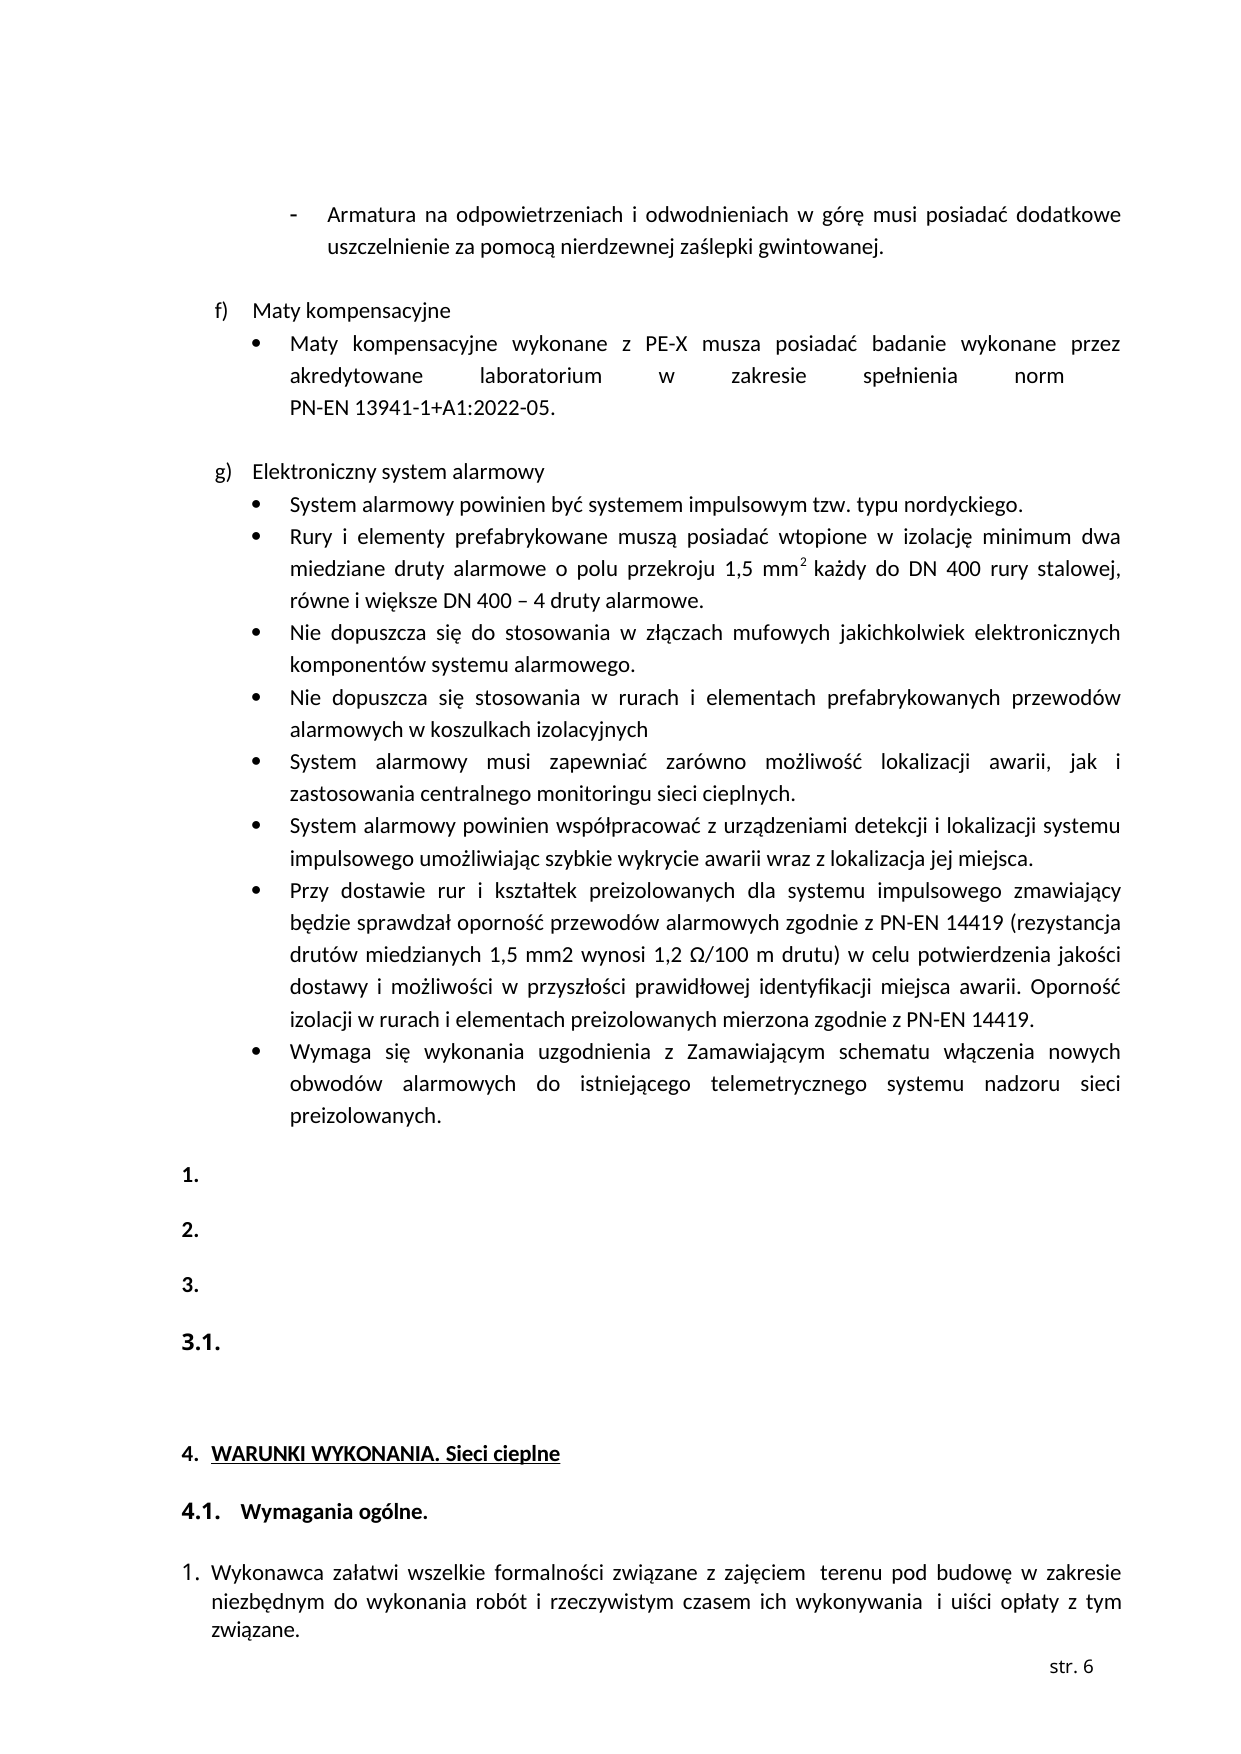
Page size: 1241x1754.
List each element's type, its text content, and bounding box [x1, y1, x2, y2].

list Maty kompensacyjne wykonane z PE-X musza posiadać badanie wykonane przez akredytowane laboratorium w zakresie spełnienia norm PN-EN 13941-1+A1:2022-05. [252, 329, 1122, 421]
list Nie dopuszcza się do stosowania w złączach mufowych jakichkolwiek elektronicznych komponentów systemu alarmowego. [252, 618, 1122, 679]
list System alarmowy powinien współpracować z urządzeniami detekcji i lokalizacji systemu impulsowego umożliwiając szybkie wykrycie awarii wraz z lokalizacja jej miejsca. [252, 812, 1122, 872]
list Armatura na odpowietrzeniach i odwodnieniach w górę musi posiadać dodatkowe uszczelnienie za pomocą nierdzewnej zaślepki gwintowanej. [289, 200, 1122, 260]
list System alarmowy powinien być systemem impulsowym tzw. typu nordyckiego. [252, 490, 1122, 518]
list Przy dostawie rur i kształtek preizolowanych dla systemu impulsowego zmawiający będzie sprawdzał oporność przewodów alarmowych zgodnie z PN-EN 14419 (rezystancja drutów miedzianych 1,5 mm2 wynosi 1,2 Ω/100 m drutu) w celu potwierdzenia jakości dostawy i możliwości w przyszłości prawidłowej identyfikacji miejsca awarii. Oporność izolacji w rurach i elementach preizolowanych mierzona zgodnie z PN-EN 14419. [252, 876, 1122, 1033]
list Elektroniczny system alarmowy [214, 457, 1122, 486]
list System alarmowy musi zapewniać zarówno możliwość lokalizacji awarii, jak i zastosowania centralnego monitoringu sieci cieplnych. [252, 747, 1122, 807]
list Nie dopuszcza się stosowania w rurach i elementach prefabrykowanych przewodów alarmowych w koszulkach izolacyjnych [252, 683, 1122, 743]
list Rury i elementy prefabrykowane muszą posiadać wtopione w izolację minimum dwa miedziane druty alarmowe o polu przekroju 1,5 mm2 każdy do DN 400 rury stalowej, równe i większe DN 400 – 4 druty alarmowe. [252, 522, 1122, 614]
list Wymaga się wykonania uzgodnienia z Zamawiającym schematu włączenia nowych obwodów alarmowych do istniejącego telemetrycznego systemu nadzoru sieci preizolowanych. [252, 1037, 1122, 1129]
list Wykonawca załatwi wszelkie formalności związane z zajęciem terenu pod budowę w zakresie niezbędnym do wykonania robót i rzeczywistym czasem ich wykonywania i uiści opłaty z tym związane. [181, 1556, 1122, 1643]
list Maty kompensacyjne [214, 297, 1122, 324]
list WARUNKI WYKONANIA. Sieci cieplne [181, 1439, 1122, 1467]
list Wymagania ogólne. [181, 1495, 1122, 1526]
